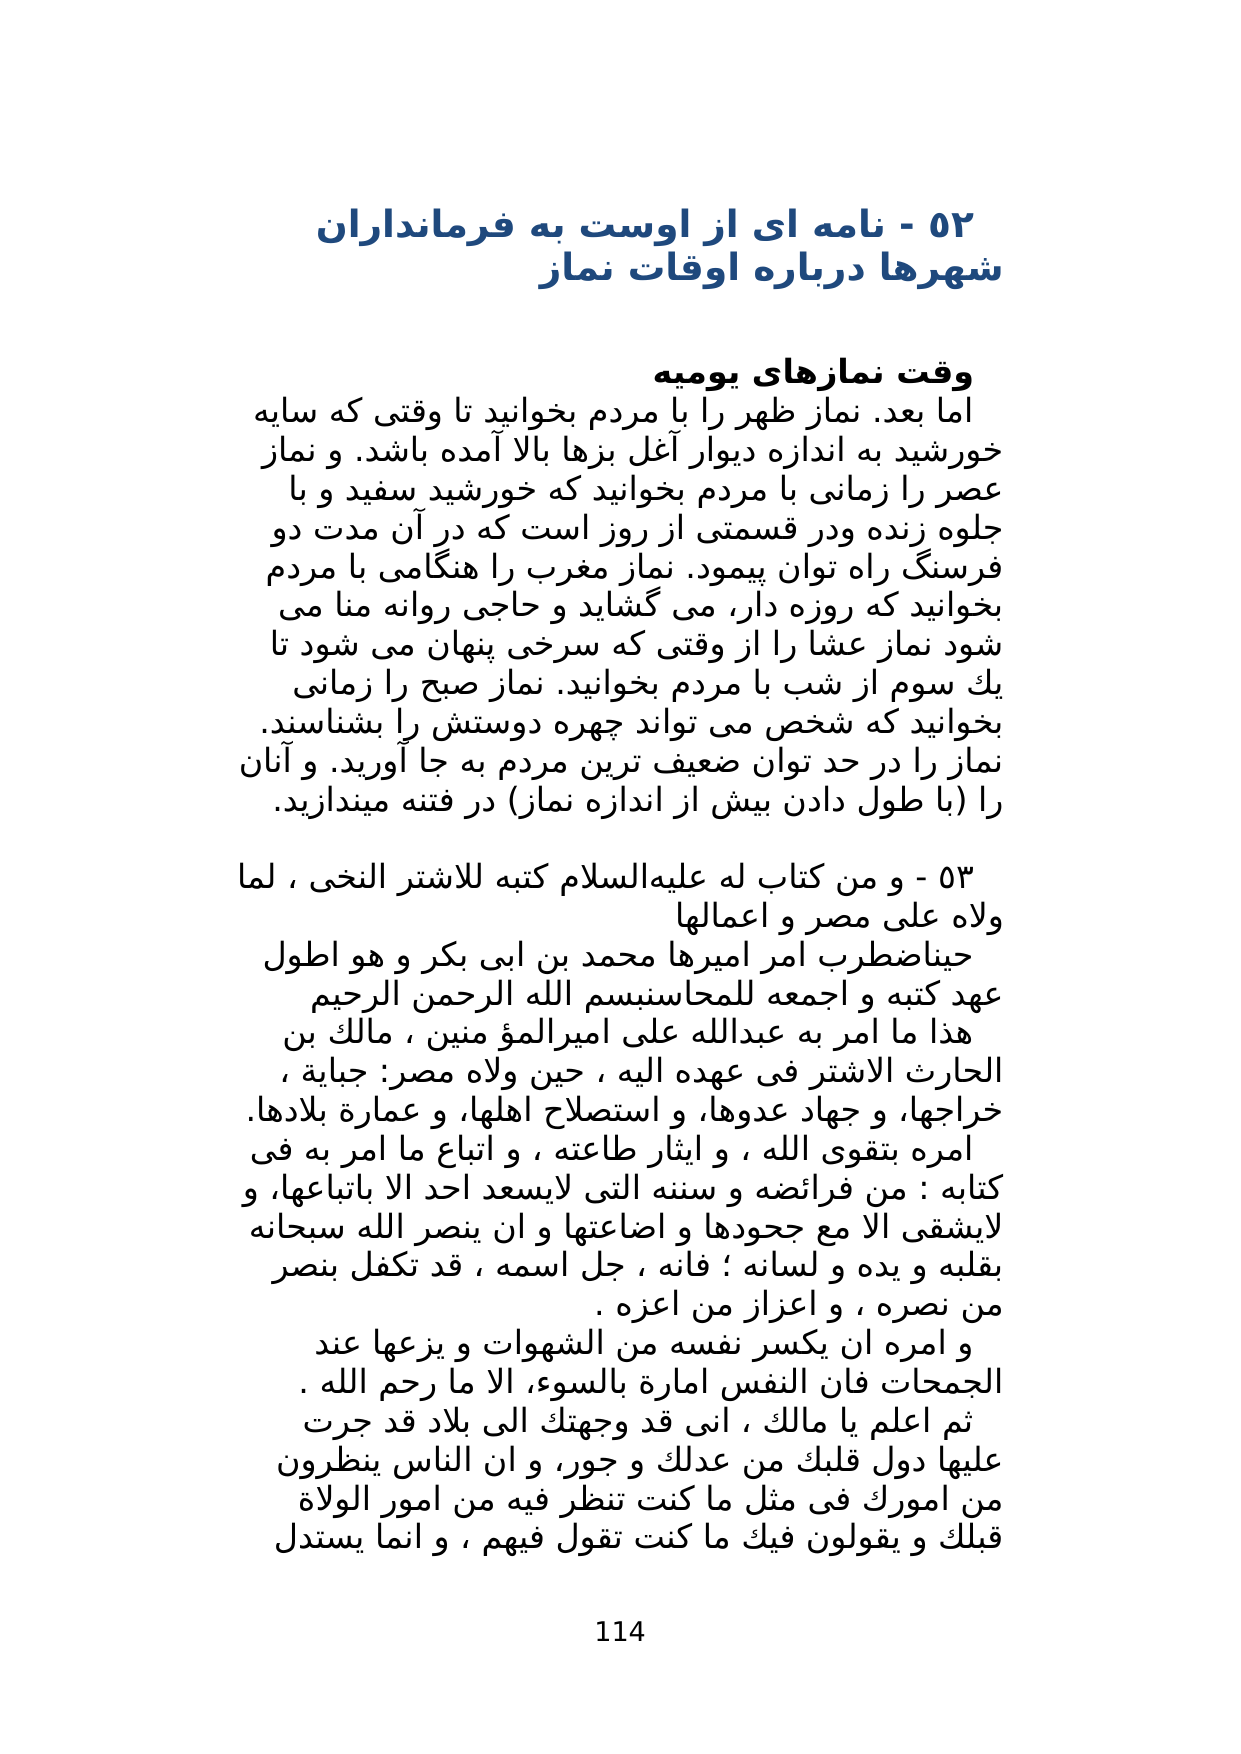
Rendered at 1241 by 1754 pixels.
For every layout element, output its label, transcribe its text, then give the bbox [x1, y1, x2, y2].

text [236, 1401, 1004, 1557]
text وقت نمازهاى يوميه [236, 353, 1004, 392]
text امره بتقوى الله ، و ايثار طاعته ، و اتباع ما امر به فى كتابه : من فرائضه و سننه التى لايسعد احد الا باتباعها، و لايشقى الا مع جحودها و اضاعتها و ان ينصر الله سبحانه بقلبه و يده و لسانه ؛ فانه ، جل اسمه ، قد تكفل بنصر من نصره ، و اعزاز من اعزه . [236, 1129, 1004, 1324]
text ٥٣ - و من كتاب له عليه‌السلام كتبه للاشتر النخى ، لما ولاه على مصر و اعمالها [236, 857, 1004, 935]
subtitle ٥٢ - نامه اى از اوست به فرمانداران شهرها درباره اوقات نماز [236, 202, 1004, 289]
text هذا ما امر به عبدالله على اميرالمؤ منين ، مالك بن الحارث الاشتر فى عهده اليه ، حين ولاه مصر: جباية ، خراجها، و جهاد عدوها، و استصلاح اهلها، و عمارة بلادها. [236, 1013, 1004, 1129]
text و امره ان يكسر نفسه من الشهوات و يزعها عند الجمحات فان النفس امارة بالسوء، الا ما رحم الله . [236, 1324, 1004, 1401]
text حيناضطرب امر اميرها محمد بن ابى بكر و هو اطول عهد كتبه و اجمعه للمحاسنبسم الله الرحمن الرحيم [236, 935, 1004, 1013]
text اما بعد. نماز ظهر را با مردم بخوانيد تا وقتى كه سايه خورشيد به اندازه ديوار آغل بزها بالا آمده باشد. و نماز عصر را زمانى با مردم بخوانيد كه خورشيد سفيد و با جلوه زنده ودر قسمتى از روز است كه در آن مدت دو فرسنگ راه توان پيمود. نماز مغرب را هنگامى با مردم بخوانيد كه روزه دار، مى گشايد و حاجى روانه منا مى شود نماز عشا را از وقتى كه سرخى پنهان مى شود تا يك سوم از شب با مردم بخوانيد. نماز صبح را زمانى بخوانيد كه شخص مى تواند چهره دوستش را بشناسند. نماز را در حد توان ضعيف ترين مردم به جا آوريد. و آنان را (با طول دادن بيش از اندازه نماز) در فتنه ميندازيد. [236, 392, 1004, 819]
